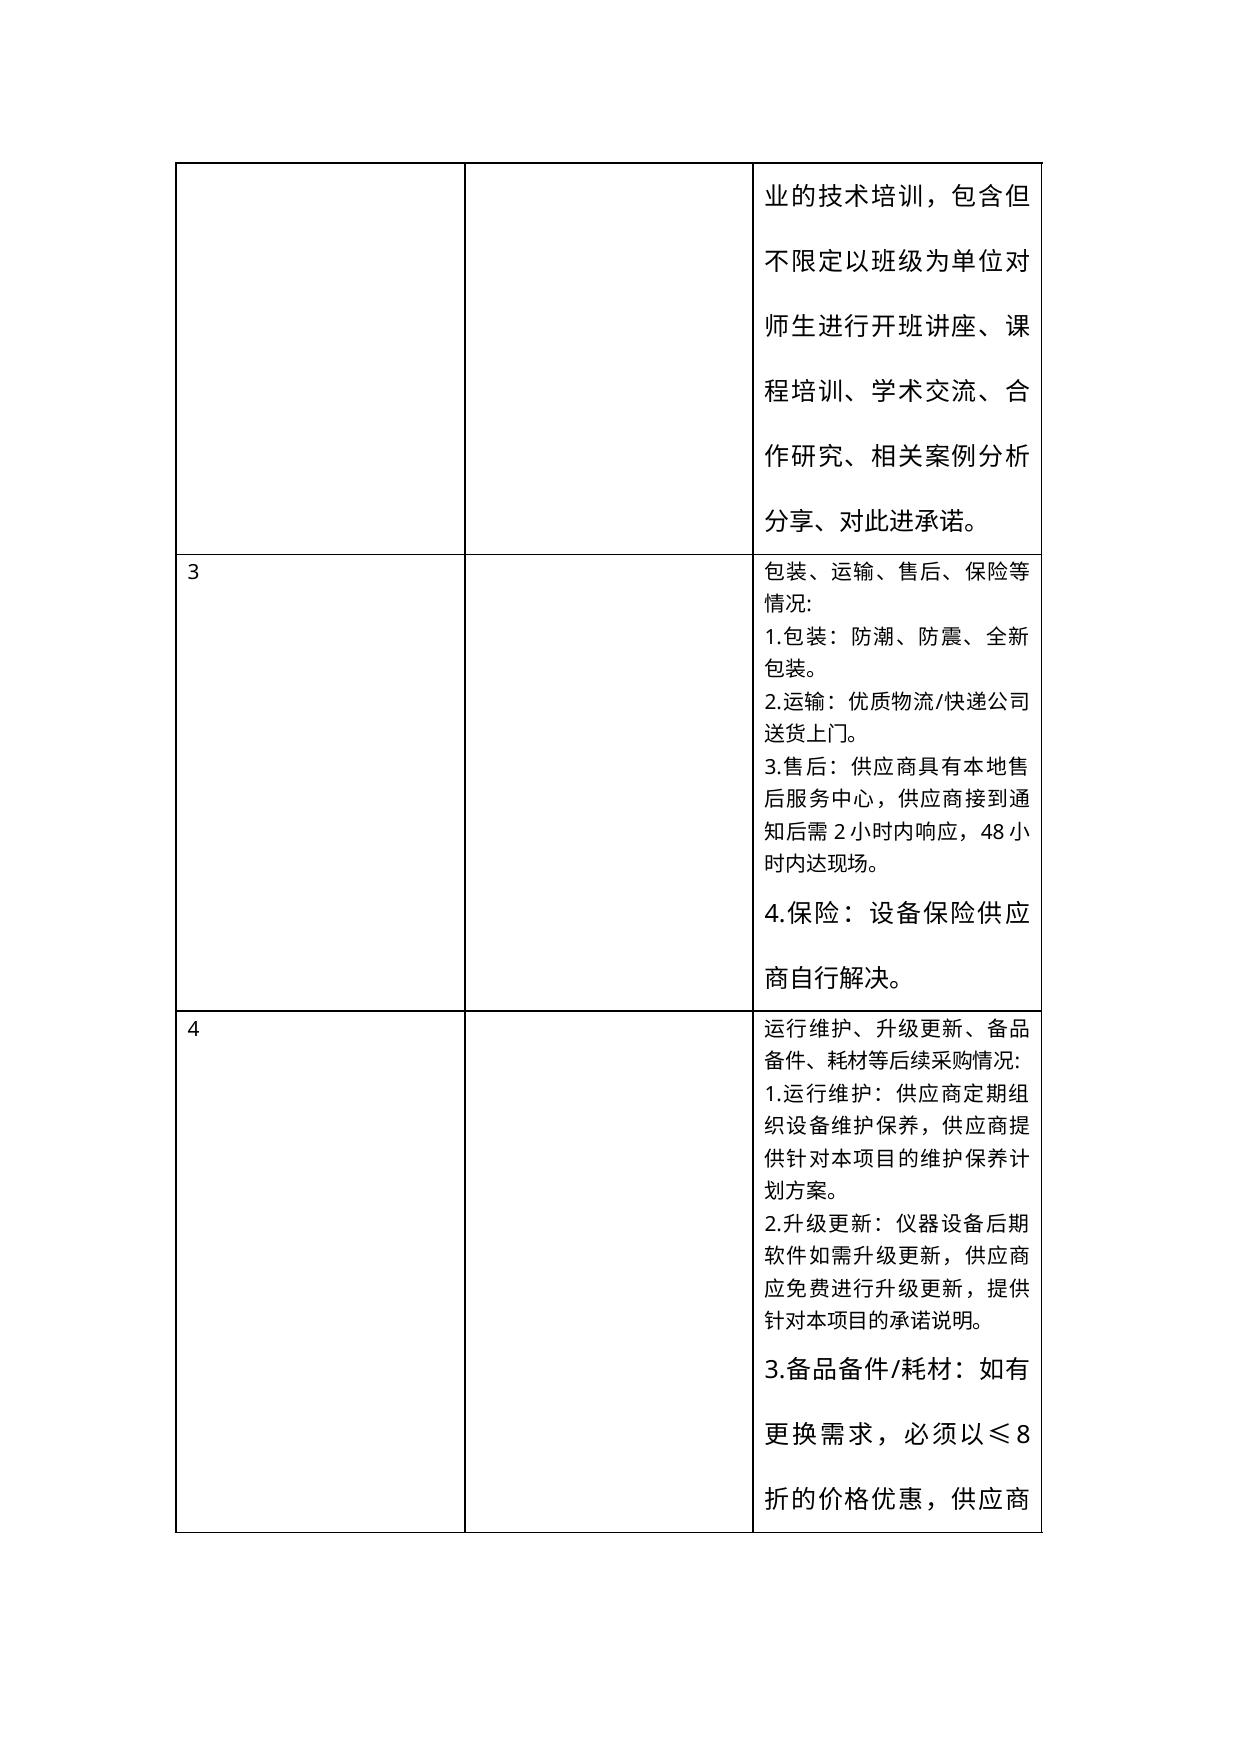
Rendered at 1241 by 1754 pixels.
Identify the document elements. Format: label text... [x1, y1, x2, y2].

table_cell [754, 164, 1041, 553]
table_cell [466, 555, 752, 1010]
table_cell 3 [177, 555, 464, 1010]
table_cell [754, 1012, 1041, 1532]
table_cell [466, 1012, 752, 1532]
table_cell 4 [177, 1012, 464, 1532]
table_cell [466, 164, 752, 553]
table_cell 2 [177, 164, 464, 553]
table_cell 包装、运输、售后、保险等情况: 1.包装：防潮、防震、全新包装。 2.运输：优质物流/快递公司送货上门。 3.售后：供应商具有本地售后服务中心，供应商接到通知后需2小时内响应，48小时内达现场。 4.保险：设备保险供应商自行解决。 [754, 555, 1041, 1010]
